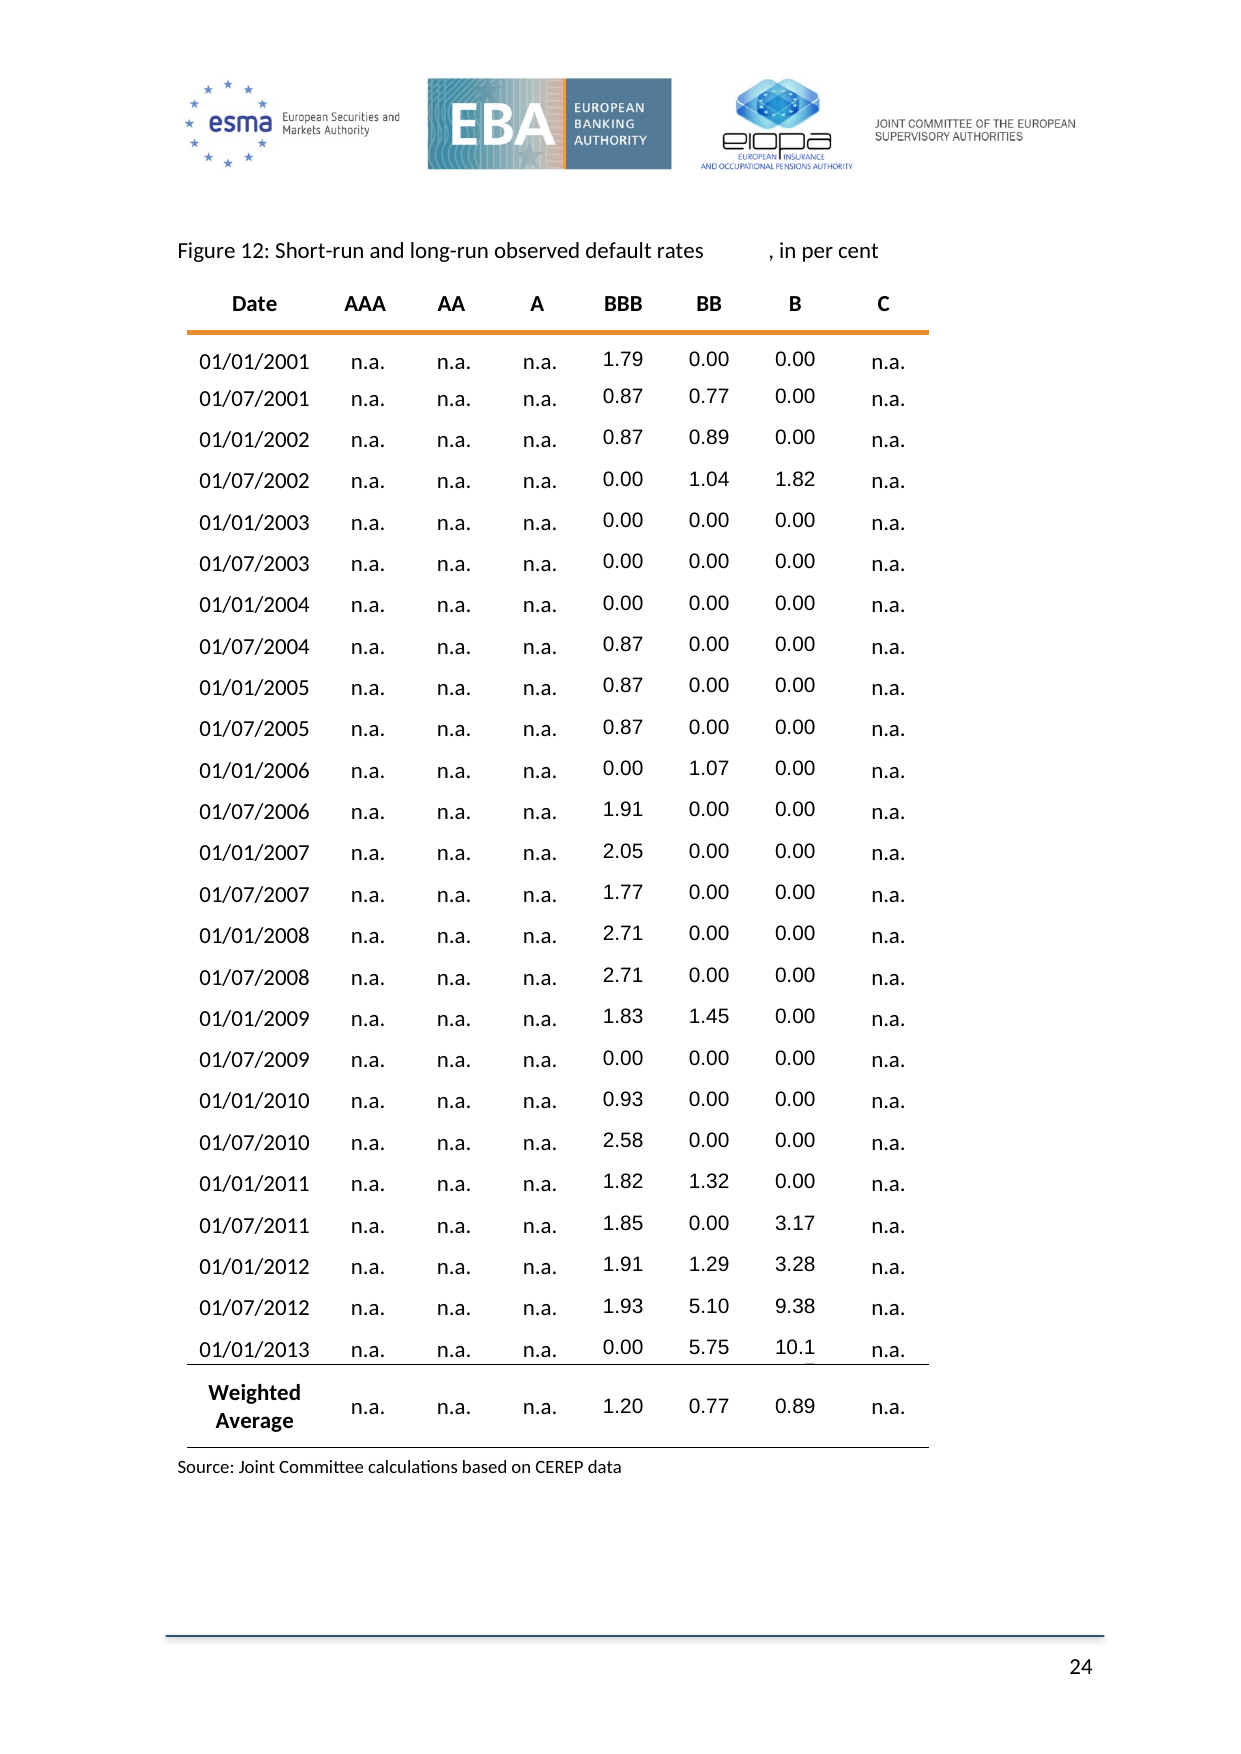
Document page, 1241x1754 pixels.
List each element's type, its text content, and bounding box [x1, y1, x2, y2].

table_cell n.a. [838, 909, 928, 950]
table_cell n.a. [408, 661, 494, 702]
table_cell 0.00 [666, 661, 752, 702]
table_cell 0.00 [752, 537, 838, 578]
table_cell 1.79 [580, 335, 666, 371]
table_cell n.a. [322, 578, 408, 619]
table_cell 1.04 [666, 454, 752, 495]
table_cell 0.00 [752, 909, 838, 950]
table_cell 9.38 [752, 1281, 838, 1322]
table_cell 0.00 [666, 909, 752, 950]
table_cell 0.00 [752, 991, 838, 1033]
table_cell n.a. [838, 454, 928, 495]
table_cell 0.00 [752, 495, 838, 537]
table_cell n.a. [322, 1116, 408, 1157]
table_cell n.a. [494, 335, 580, 371]
table_cell n.a. [408, 578, 494, 619]
table_cell n.a. [838, 1365, 928, 1447]
table_cell n.a. [838, 335, 928, 371]
table_cell n.a. [322, 537, 408, 578]
table_cell n.a. [494, 826, 580, 867]
table_cell 0.00 [666, 335, 752, 371]
table_cell n.a. [838, 1033, 928, 1074]
table_cell n.a. [494, 1157, 580, 1198]
table_cell 0.00 [752, 413, 838, 454]
table_cell 1.93 [580, 1281, 666, 1322]
table_header BBB [580, 277, 666, 330]
table_cell 0.00 [580, 743, 666, 785]
table_cell 0.00 [752, 868, 838, 909]
table_cell 0.87 [580, 371, 666, 412]
title Figure 12: Short-run and long-run observed default rates , in per cent [177, 236, 1092, 264]
table_cell 3.17 [752, 1198, 838, 1239]
table_cell 1.20 [580, 1365, 666, 1447]
table_cell 0.00 [752, 785, 838, 826]
table_cell 01/07/2006 [187, 785, 322, 826]
table_cell 0.00 [752, 702, 838, 743]
text Source: Joint Committee calculations based on CEREP data [177, 1457, 1092, 1477]
table_cell n.a. [322, 1365, 408, 1447]
table_cell 0.00 [580, 454, 666, 495]
table_cell n.a. [322, 702, 408, 743]
table_cell n.a. [322, 1281, 408, 1322]
table_cell n.a. [838, 1281, 928, 1322]
table_cell n.a. [322, 743, 408, 785]
table_cell 0.87 [580, 413, 666, 454]
table_cell 0.00 [666, 785, 752, 826]
table_cell 1.07 [666, 743, 752, 785]
table_cell 0.00 [752, 619, 838, 661]
table_cell n.a. [408, 826, 494, 867]
table_cell n.a. [408, 1198, 494, 1239]
table_cell 01/07/2012 [187, 1281, 322, 1322]
table_cell n.a. [494, 1240, 580, 1281]
table_cell 01/01/2007 [187, 826, 322, 867]
table_cell n.a. [322, 1074, 408, 1116]
table_cell 0.00 [666, 495, 752, 537]
table_cell 0.00 [752, 371, 838, 412]
table_cell 0.00 [580, 495, 666, 537]
table_cell n.a. [408, 1281, 494, 1322]
table_cell n.a. [838, 661, 928, 702]
table_cell n.a. [838, 495, 928, 537]
table_cell n.a. [408, 371, 494, 412]
table_cell n.a. [494, 1074, 580, 1116]
table_cell n.a. [838, 991, 928, 1033]
table_cell n.a. [494, 868, 580, 909]
table_cell n.a. [408, 413, 494, 454]
table_cell 2.71 [580, 909, 666, 950]
table_cell n.a. [838, 1322, 928, 1364]
table_cell n.a. [494, 909, 580, 950]
table_cell 0.93 [580, 1074, 666, 1116]
table_cell 2.71 [580, 950, 666, 991]
table_cell n.a. [494, 371, 580, 412]
table_cell n.a. [494, 991, 580, 1033]
table_cell 0.00 [666, 537, 752, 578]
table_cell n.a. [322, 909, 408, 950]
table_cell 1.82 [580, 1157, 666, 1198]
table_cell n.a. [322, 1322, 408, 1364]
table_cell 1.85 [580, 1198, 666, 1239]
table_cell n.a. [494, 1365, 580, 1447]
table_cell n.a. [838, 1240, 928, 1281]
table_cell 1.91 [580, 785, 666, 826]
table_cell n.a. [838, 578, 928, 619]
table_cell n.a. [322, 826, 408, 867]
table_cell 0.00 [666, 1033, 752, 1074]
table_cell 1.83 [580, 991, 666, 1033]
table_cell 01/07/2009 [187, 1033, 322, 1074]
table_cell n.a. [408, 1033, 494, 1074]
table_cell 0.00 [666, 578, 752, 619]
table_cell 01/01/2013 [187, 1322, 322, 1364]
table_cell 01/07/2007 [187, 868, 322, 909]
table_cell n.a. [494, 537, 580, 578]
table_cell n.a. [408, 1116, 494, 1157]
table_cell 01/01/2006 [187, 743, 322, 785]
table_cell n.a. [838, 619, 928, 661]
table_header A [494, 277, 580, 330]
table_cell n.a. [494, 1033, 580, 1074]
table_cell 0.77 [666, 1365, 752, 1447]
table_cell 01/07/2004 [187, 619, 322, 661]
table_cell n.a. [322, 991, 408, 1033]
table_cell 0.00 [666, 868, 752, 909]
table_cell n.a. [408, 950, 494, 991]
table_cell 0.00 [752, 826, 838, 867]
table_cell n.a. [408, 1157, 494, 1198]
table_cell 0.00 [752, 950, 838, 991]
table_header C [838, 277, 928, 330]
table_cell 0.89 [752, 1365, 838, 1447]
table_cell 01/07/2002 [187, 454, 322, 495]
table_cell 1.32 [666, 1157, 752, 1198]
table_cell 0.00 [580, 578, 666, 619]
table_cell n.a. [494, 578, 580, 619]
table_cell 1.77 [580, 868, 666, 909]
table_cell n.a. [494, 702, 580, 743]
table_cell n.a. [494, 495, 580, 537]
table_cell 01/07/2011 [187, 1198, 322, 1239]
table_cell 01/01/2001 [187, 335, 322, 371]
table_cell n.a. [494, 950, 580, 991]
table_cell n.a. [838, 413, 928, 454]
table_cell 1.82 [752, 454, 838, 495]
table_cell 01/07/2005 [187, 702, 322, 743]
table_cell 0.00 [752, 1116, 838, 1157]
table_cell 01/01/2009 [187, 991, 322, 1033]
table_cell 01/07/2010 [187, 1116, 322, 1157]
table_cell n.a. [838, 537, 928, 578]
table_cell n.a. [322, 661, 408, 702]
table_cell 0.00 [666, 826, 752, 867]
table_header AAA [322, 277, 408, 330]
table_cell 0.00 [580, 1322, 666, 1364]
table_cell n.a. [322, 619, 408, 661]
table_cell n.a. [838, 743, 928, 785]
table_cell 0.00 [666, 702, 752, 743]
table_cell n.a. [408, 991, 494, 1033]
table_cell 5.75 [666, 1322, 752, 1364]
table_header AA [408, 277, 494, 330]
table_cell n.a. [322, 1157, 408, 1198]
table_cell 01/01/2005 [187, 661, 322, 702]
table_cell 2.58 [580, 1116, 666, 1157]
table_cell 2.05 [580, 826, 666, 867]
table_cell 0.87 [580, 619, 666, 661]
table_cell 0.87 [580, 702, 666, 743]
table_cell 0.00 [580, 537, 666, 578]
table_cell n.a. [494, 1198, 580, 1239]
table_header Date [187, 277, 322, 330]
table_cell n.a. [322, 1198, 408, 1239]
table_cell n.a. [322, 454, 408, 495]
table_cell 1.91 [580, 1240, 666, 1281]
table_cell n.a. [408, 868, 494, 909]
table_cell 01/07/2001 [187, 371, 322, 412]
table_cell 3.28 [752, 1240, 838, 1281]
table_cell 0.00 [666, 1074, 752, 1116]
table_cell n.a. [494, 1281, 580, 1322]
table_cell n.a. [838, 826, 928, 867]
table_cell n.a. [322, 413, 408, 454]
table_cell 1.29 [666, 1240, 752, 1281]
table_cell n.a. [408, 785, 494, 826]
table_cell 0.77 [666, 371, 752, 412]
table_cell n.a. [322, 371, 408, 412]
table_cell n.a. [408, 454, 494, 495]
table_header BB [666, 277, 752, 330]
table_cell n.a. [838, 702, 928, 743]
table_cell n.a. [408, 537, 494, 578]
table_cell n.a. [408, 1365, 494, 1447]
table_cell n.a. [408, 909, 494, 950]
table_cell 0.89 [666, 413, 752, 454]
table_cell n.a. [322, 950, 408, 991]
table_cell 0.00 [752, 1157, 838, 1198]
table_cell n.a. [408, 619, 494, 661]
table_cell n.a. [322, 785, 408, 826]
table_cell n.a. [494, 1116, 580, 1157]
table_cell 01/07/2008 [187, 950, 322, 991]
table_cell 0.00 [752, 661, 838, 702]
table_cell 0.00 [666, 950, 752, 991]
table_cell n.a. [494, 454, 580, 495]
table_cell n.a. [838, 371, 928, 412]
table_cell n.a. [322, 868, 408, 909]
table_cell n.a. [838, 1198, 928, 1239]
table_cell 0.00 [752, 578, 838, 619]
table_cell 01/01/2002 [187, 413, 322, 454]
table_cell Weighted Average [187, 1365, 322, 1447]
table_cell 10.17 [752, 1322, 838, 1364]
table_cell n.a. [494, 785, 580, 826]
table_cell 0.00 [752, 1033, 838, 1074]
table_cell 01/01/2004 [187, 578, 322, 619]
table_cell 0.00 [666, 1198, 752, 1239]
table_cell 1.45 [666, 991, 752, 1033]
table_cell n.a. [838, 1157, 928, 1198]
table_cell n.a. [408, 495, 494, 537]
table_cell 0.00 [752, 335, 838, 371]
table_cell 5.10 [666, 1281, 752, 1322]
table_cell n.a. [494, 619, 580, 661]
table_cell 01/01/2011 [187, 1157, 322, 1198]
table_cell n.a. [494, 743, 580, 785]
table_cell n.a. [494, 413, 580, 454]
table_cell 0.87 [580, 661, 666, 702]
table_cell n.a. [838, 950, 928, 991]
table_cell 0.00 [752, 743, 838, 785]
table_cell n.a. [838, 1074, 928, 1116]
table_cell n.a. [322, 495, 408, 537]
table_cell n.a. [408, 1240, 494, 1281]
table_cell n.a. [838, 1116, 928, 1157]
table_cell 01/01/2003 [187, 495, 322, 537]
table_cell n.a. [408, 1074, 494, 1116]
table_cell 01/07/2003 [187, 537, 322, 578]
table_cell 0.00 [666, 1116, 752, 1157]
table_cell n.a. [322, 335, 408, 371]
table_cell 0.00 [580, 1033, 666, 1074]
table_cell n.a. [494, 661, 580, 702]
table_cell n.a. [408, 743, 494, 785]
table_cell n.a. [408, 1322, 494, 1364]
table_cell n.a. [322, 1240, 408, 1281]
table_cell n.a. [408, 702, 494, 743]
table_cell 01/01/2010 [187, 1074, 322, 1116]
picture [177, 73, 1088, 174]
table_cell 01/01/2012 [187, 1240, 322, 1281]
table_cell 0.00 [752, 1074, 838, 1116]
table_cell n.a. [408, 335, 494, 371]
table_cell n.a. [838, 868, 928, 909]
table_cell n.a. [322, 1033, 408, 1074]
table_cell 0.00 [666, 619, 752, 661]
table_header B [752, 277, 838, 330]
table_cell n.a. [494, 1322, 580, 1364]
table_cell n.a. [838, 785, 928, 826]
table_cell 01/01/2008 [187, 909, 322, 950]
